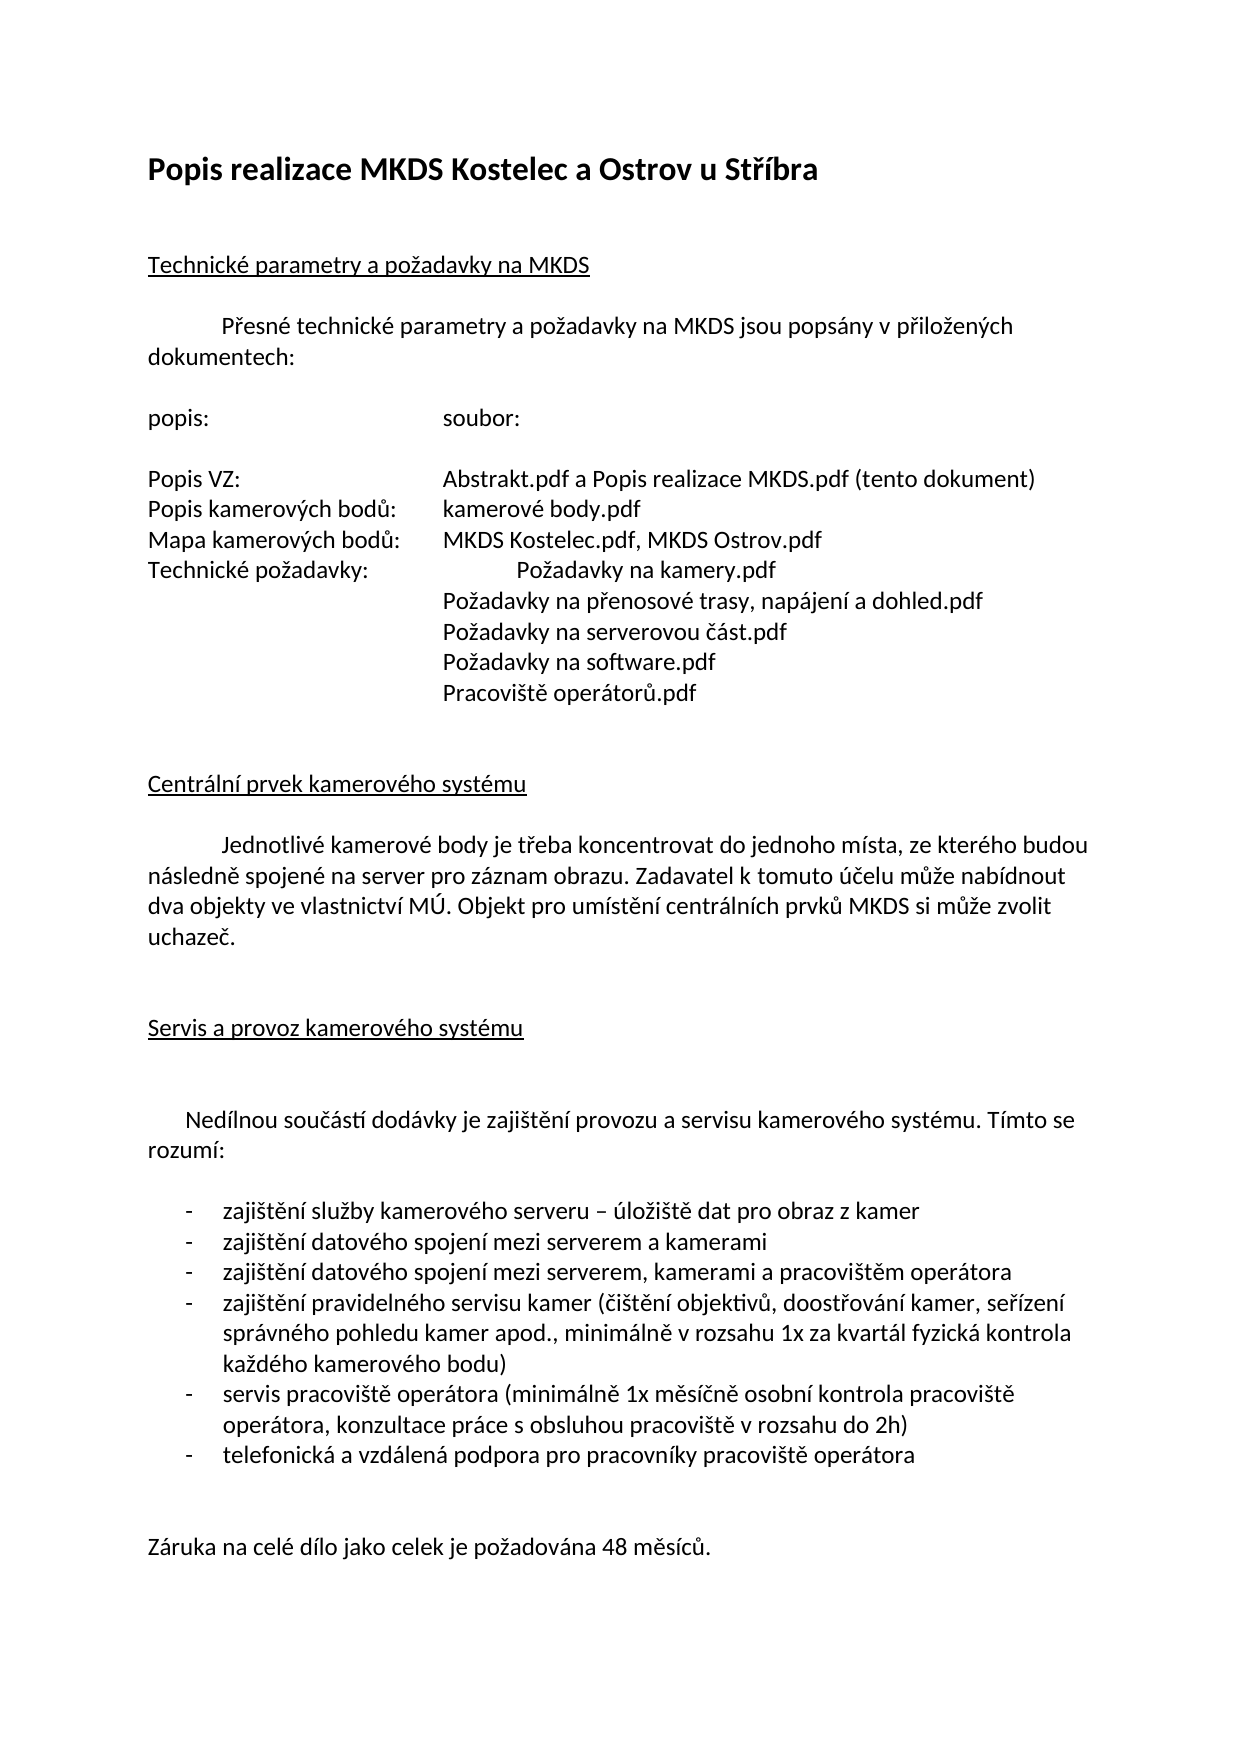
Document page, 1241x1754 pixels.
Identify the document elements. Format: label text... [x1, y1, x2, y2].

text popis: soubor: [148, 402, 1093, 432]
text Mapa kamerových bodů: MKDS Kostelec.pdf, MKDS Ostrov.pdf [148, 524, 1093, 554]
text Popis VZ: Abstrakt.pdf a Popis realizace MKDS.pdf (tento dokument) [148, 463, 1093, 493]
list zajištění pravidelného servisu kamer (čištění objektivů, doostřování kamer, seřízení správného pohledu kamer apod., minimálně v rozsahu 1x za kvartál fyzická kontrola každého kamerového bodu) [185, 1287, 1093, 1379]
list zajištění služby kamerového serveru – úložiště dat pro obraz z kamer [185, 1196, 1093, 1226]
text Centrální prvek kamerového systému [148, 768, 1093, 799]
text Jednotlivé kamerové body je třeba koncentrovat do jednoho místa, ze kterého budou následně spojené na server pro záznam obrazu. Zadavatel k tomuto účelu může nabídnout dva objekty ve vlastnictví MÚ. Objekt pro umístění centrálních prvků MKDS si může zvolit uchazeč. [148, 829, 1093, 951]
text Popis kamerových bodů: kamerové body.pdf [148, 493, 1093, 524]
list zajištění datového spojení mezi serverem a kamerami [185, 1226, 1093, 1257]
text Technické parametry a požadavky na MKDS [148, 249, 1093, 280]
text Popis realizace MKDS Kostelec a Ostrov u Stříbra [148, 148, 1093, 188]
list telefonická a vzdálená podpora pro pracovníky pracoviště operátora [185, 1440, 1093, 1470]
text Technické požadavky: Požadavky na kamery.pdf [148, 554, 1093, 585]
text Požadavky na software.pdf [369, 646, 1093, 677]
text Nedílnou součástí dodávky je zajištění provozu a servisu kamerového systému. Tímto se rozumí: [148, 1104, 1093, 1165]
text Přesné technické parametry a požadavky na MKDS jsou popsány v přiložených dokumentech: [148, 310, 1093, 371]
text Záruka na celé dílo jako celek je požadována 48 měsíců. [148, 1531, 1093, 1562]
text Servis a provoz kamerového systému [148, 1012, 1093, 1043]
list zajištění datového spojení mezi serverem, kamerami a pracovištěm operátora [185, 1257, 1093, 1287]
text Požadavky na serverovou část.pdf [148, 616, 1093, 646]
text Pracoviště operátorů.pdf [369, 677, 1093, 707]
list servis pracoviště operátora (minimálně 1x měsíčně osobní kontrola pracoviště operátora, konzultace práce s obsluhou pracoviště v rozsahu do 2h) [185, 1379, 1093, 1440]
text Požadavky na přenosové trasy, napájení a dohled.pdf [148, 585, 1093, 616]
